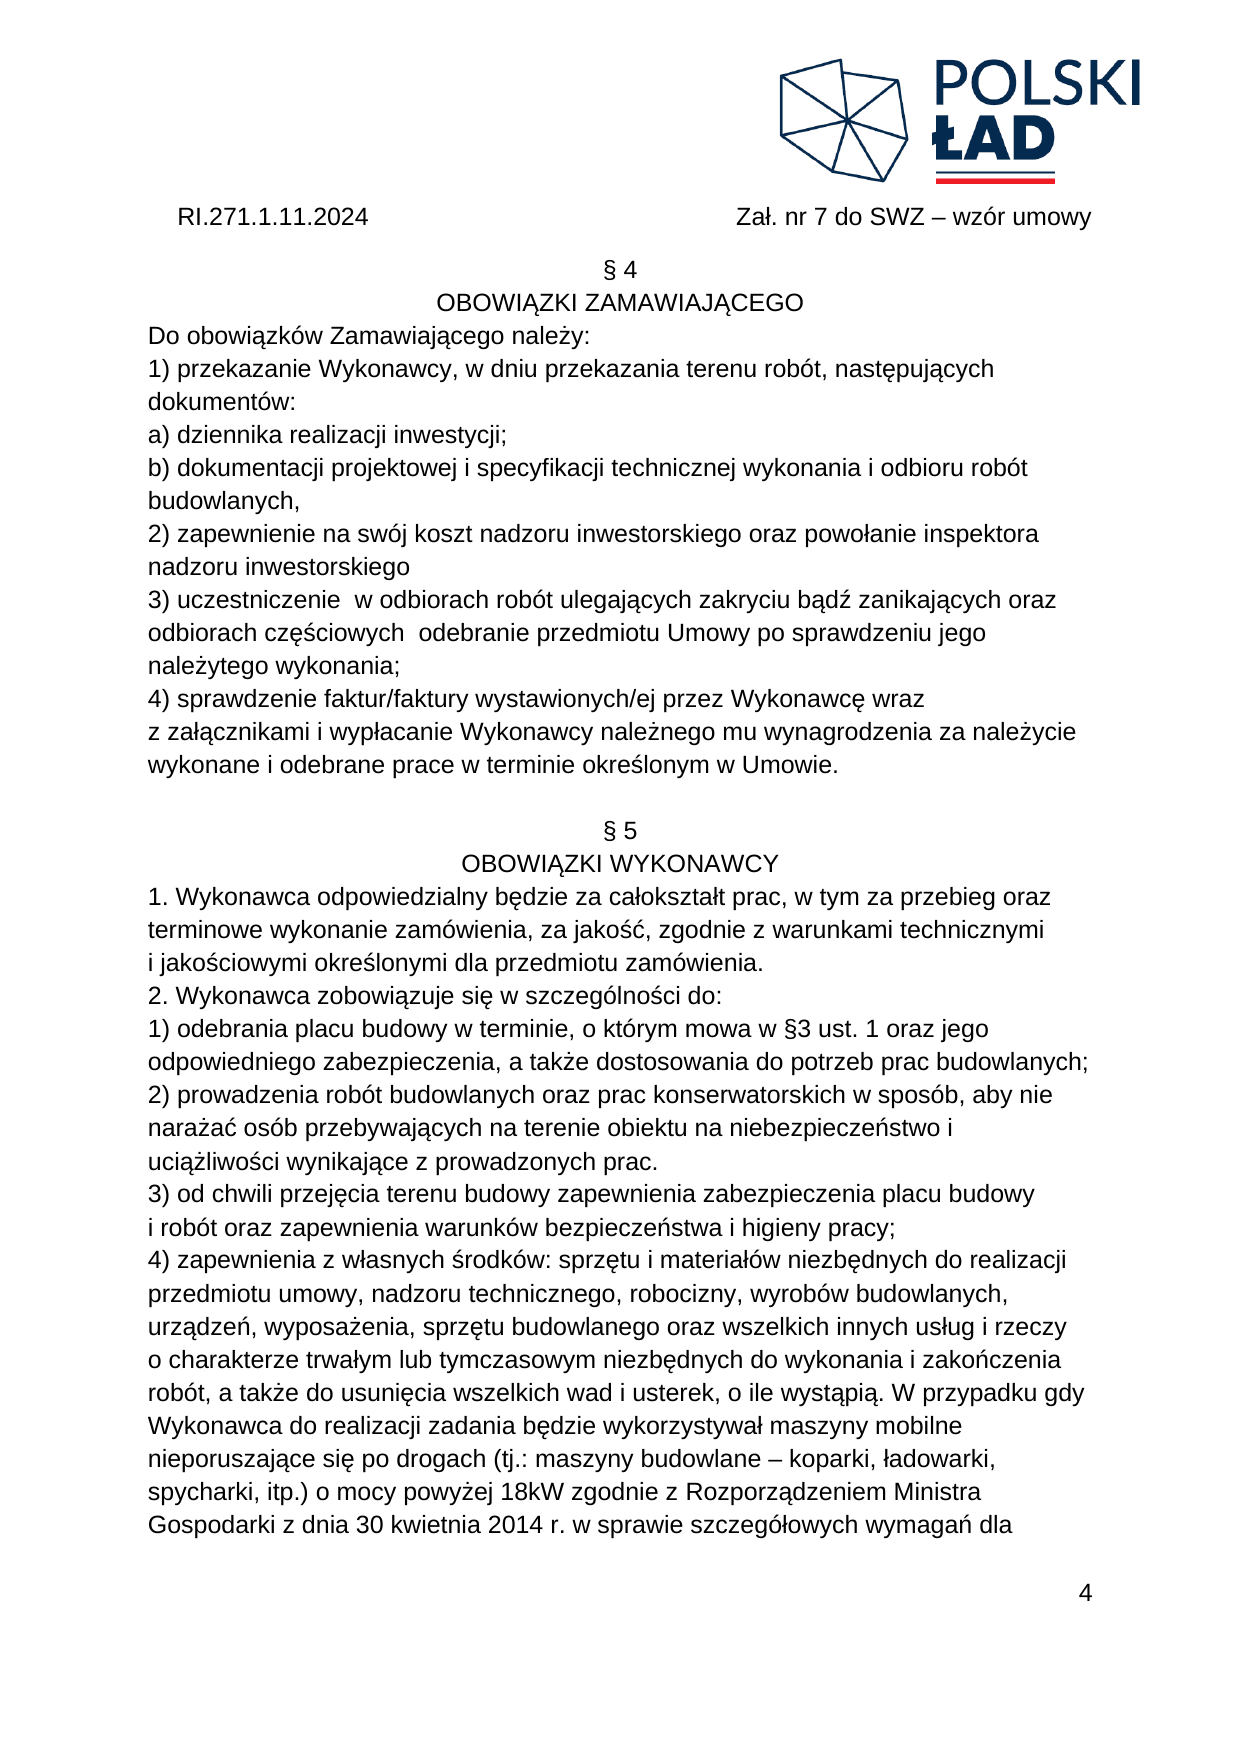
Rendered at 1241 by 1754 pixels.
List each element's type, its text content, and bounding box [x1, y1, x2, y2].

text 1. Wykonawca odpowiedzialny będzie za całokształt prac, w tym za przebieg oraz terminowe wykonanie zamówienia, za jakość, zgodnie z warunkami technicznymi i jakościowymi określonymi dla przedmiotu zamówienia. [148, 882, 1093, 977]
text 2) prowadzenia robót budowlanych oraz prac konserwatorskich w sposób, aby nie narażać osób przebywających na terenie obiektu na niebezpieczeństwo i uciążliwości wynikające z prowadzonych prac. [148, 1080, 1093, 1175]
text § 5 [148, 816, 1093, 845]
text 2) zapewnienie na swój koszt nadzoru inwestorskiego oraz powołanie inspektora nadzoru inwestorskiego [148, 519, 1093, 581]
text b) dokumentacji projektowej i specyfikacji technicznej wykonania i odbioru robót budowlanych, [148, 453, 1093, 515]
text 3) od chwili przejęcia terenu budowy zapewnienia zabezpieczenia placu budowy i robót oraz zapewnienia warunków bezpieczeństwa i higieny pracy; [148, 1179, 1093, 1241]
text 2. Wykonawca zobowiązuje się w szczególności do: [148, 981, 1093, 1010]
text 4) sprawdzenie faktur/faktury wystawionych/ej przez Wykonawcę wraz z załącznikami i wypłacanie Wykonawcy należnego mu wynagrodzenia za należycie wykonane i odebrane prace w terminie określonym w Umowie. [148, 684, 1093, 779]
picture [755, 17, 1197, 203]
text 3) uczestniczenie w odbiorach robót ulegających zakryciu bądź zanikających oraz odbiorach częściowych odebranie przedmiotu Umowy po sprawdzeniu jego należytego wykonania; [148, 585, 1093, 680]
text OBOWIĄZKI ZAMAWIAJĄCEGO [148, 288, 1093, 317]
text a) dziennika realizacji inwestycji; [148, 420, 1093, 449]
text 1) przekazanie Wykonawcy, w dniu przekazania terenu robót, następujących dokumentów: [148, 354, 1093, 416]
text OBOWIĄZKI WYKONAWCY [148, 849, 1093, 878]
text § 4 [148, 255, 1093, 284]
text 1) odebrania placu budowy w terminie, o którym mowa w §3 ust. 1 oraz jego odpowiedniego zabezpieczenia, a także dostosowania do potrzeb prac budowlanych; [148, 1014, 1093, 1076]
text Do obowiązków Zamawiającego należy: [148, 321, 1093, 350]
